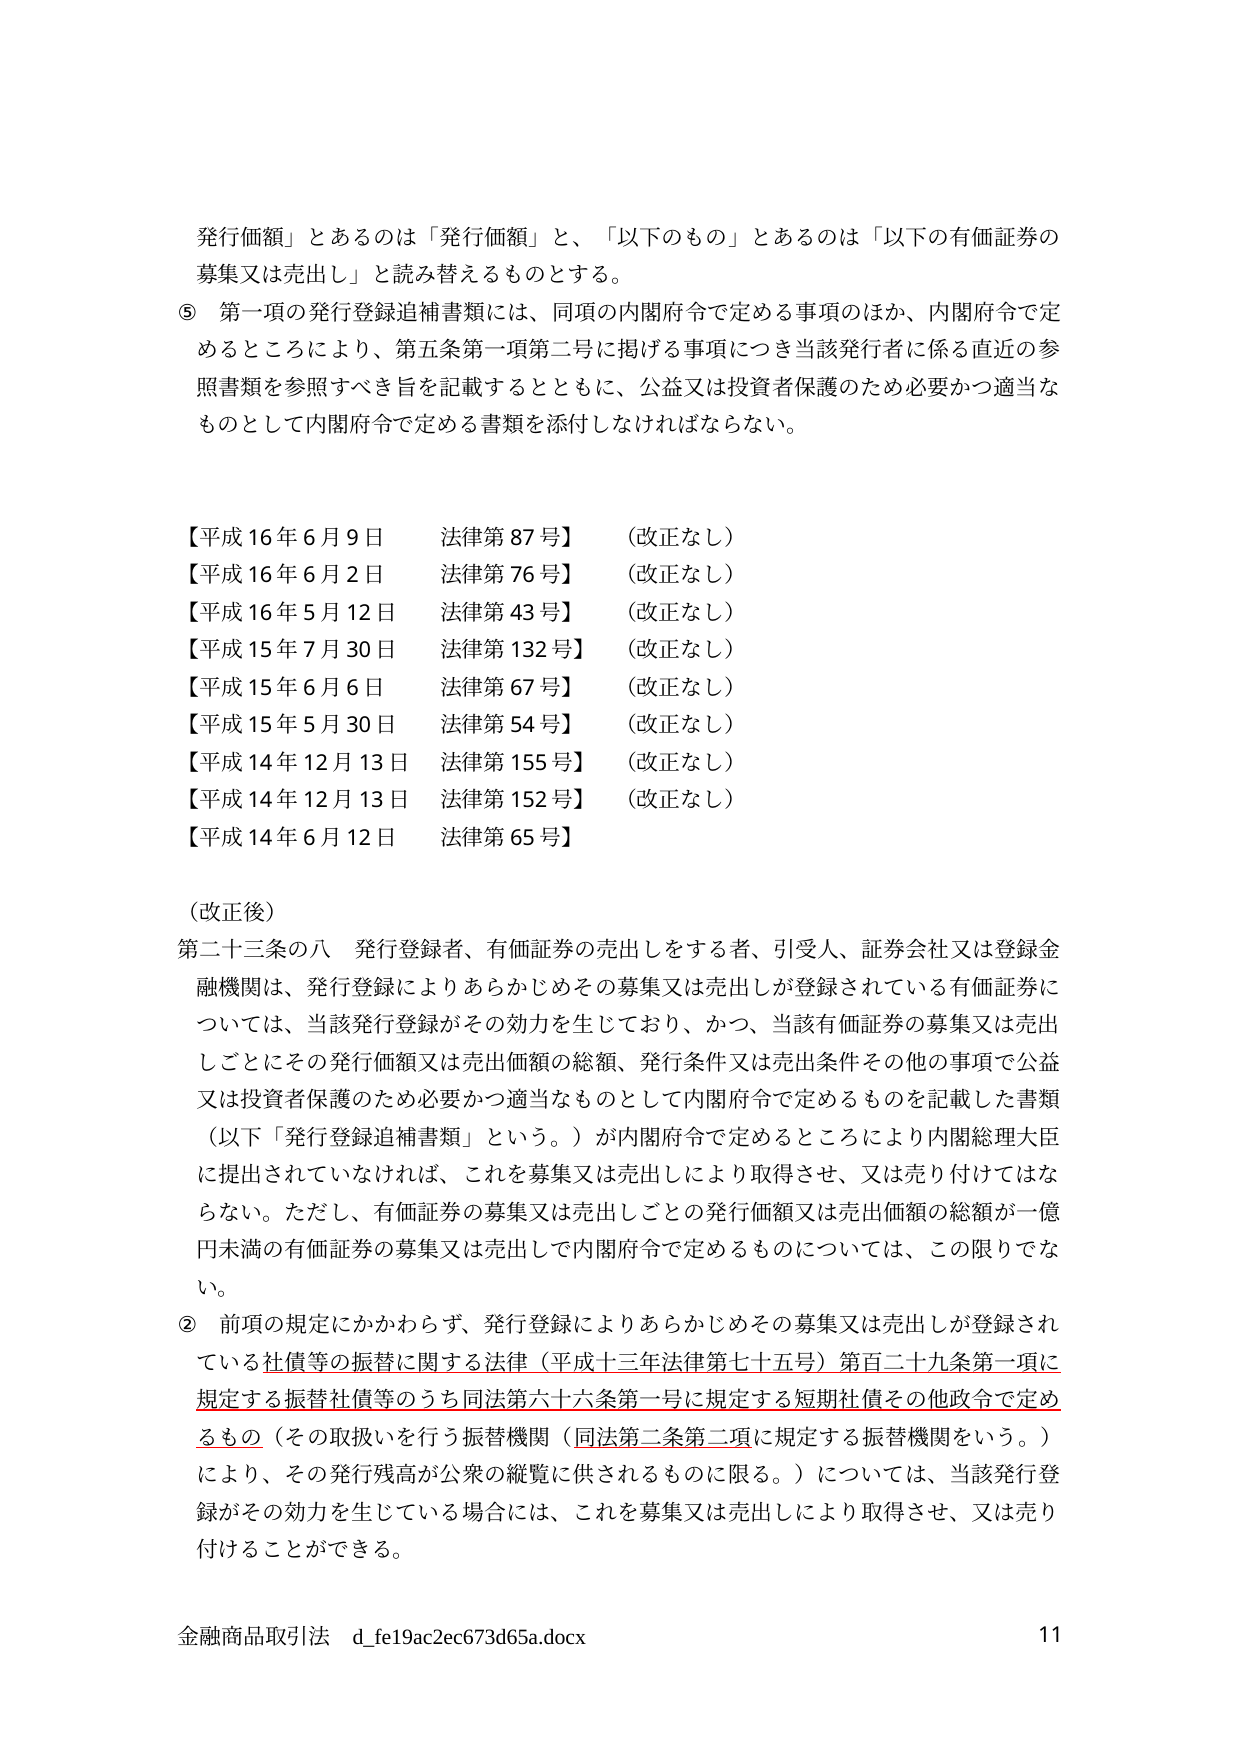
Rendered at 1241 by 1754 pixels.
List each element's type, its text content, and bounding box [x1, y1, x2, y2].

text 【平成16年6月9日 法律第87号】 （改正なし） [177, 517, 1063, 554]
text 【平成15年6月6日 法律第67号】 （改正なし） [177, 667, 1063, 704]
text 【平成16年5月12日 法律第43号】 （改正なし） [177, 592, 1063, 629]
text ⑤ 第一項の発行登録追補書類には、同項の内閣府令で定める事項のほか、内閣府令で定めるところにより、第五条第一項第二号に掲げる事項につき当該発行者に係る直近の参照書類を参照すべき旨を記載するとともに、公益又は投資者保護のため必要かつ適当なものとして内閣府令で定める書類を添付しなければならない。 [177, 292, 1063, 442]
text 【平成15年5月30日 法律第54号】 （改正なし） [177, 704, 1063, 742]
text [177, 217, 1063, 292]
text 【平成15年7月30日 法律第132号】 （改正なし） [177, 629, 1063, 667]
text 【平成16年6月2日 法律第76号】 （改正なし） [177, 554, 1063, 592]
text ② 前項の規定にかかわらず、発行登録によりあらかじめその募集又は売出しが登録されている社債等の振替に関する法律（平成十三年法律第七十五号）第百二十九条第一項に規定する振替社債等のうち同法第六十六条第一号に規定する短期社債その他政令で定めるもの（その取扱いを行う振替機関（同法第二条第二項に規定する振替機関をいう。）により、その発行残高が公衆の縦覧に供されるものに限る。）については、当該発行登録がその効力を生じている場合には、これを募集又は売出しにより取得させ、又は売り付けることができる。 [177, 1304, 1063, 1567]
text 【平成14年6月12日 法律第65号】 [177, 817, 1063, 854]
text 【平成14年12月13日 法律第152号】 （改正なし） [177, 779, 1063, 817]
text 【平成14年12月13日 法律第155号】 （改正なし） [177, 742, 1063, 779]
text 第二十三条の八 発行登録者、有価証券の売出しをする者、引受人、証券会社又は登録金融機関は、発行登録によりあらかじめその募集又は売出しが登録されている有価証券については、当該発行登録がその効力を生じており、かつ、当該有価証券の募集又は売出しごとにその発行価額又は売出価額の総額、発行条件又は売出条件その他の事項で公益又は投資者保護のため必要かつ適当なものとして内閣府令で定めるものを記載した書類（以下「発行登録追補書類」という。）が内閣府令で定めるところにより内閣総理大臣に提出されていなければ、これを募集又は売出しにより取得させ、又は売り付けてはならない。ただし、有価証券の募集又は売出しごとの発行価額又は売出価額の総額が一億円未満の有価証券の募集又は売出しで内閣府令で定めるものについては、この限りでない。 [177, 929, 1063, 1304]
text （改正後） [177, 892, 1063, 929]
